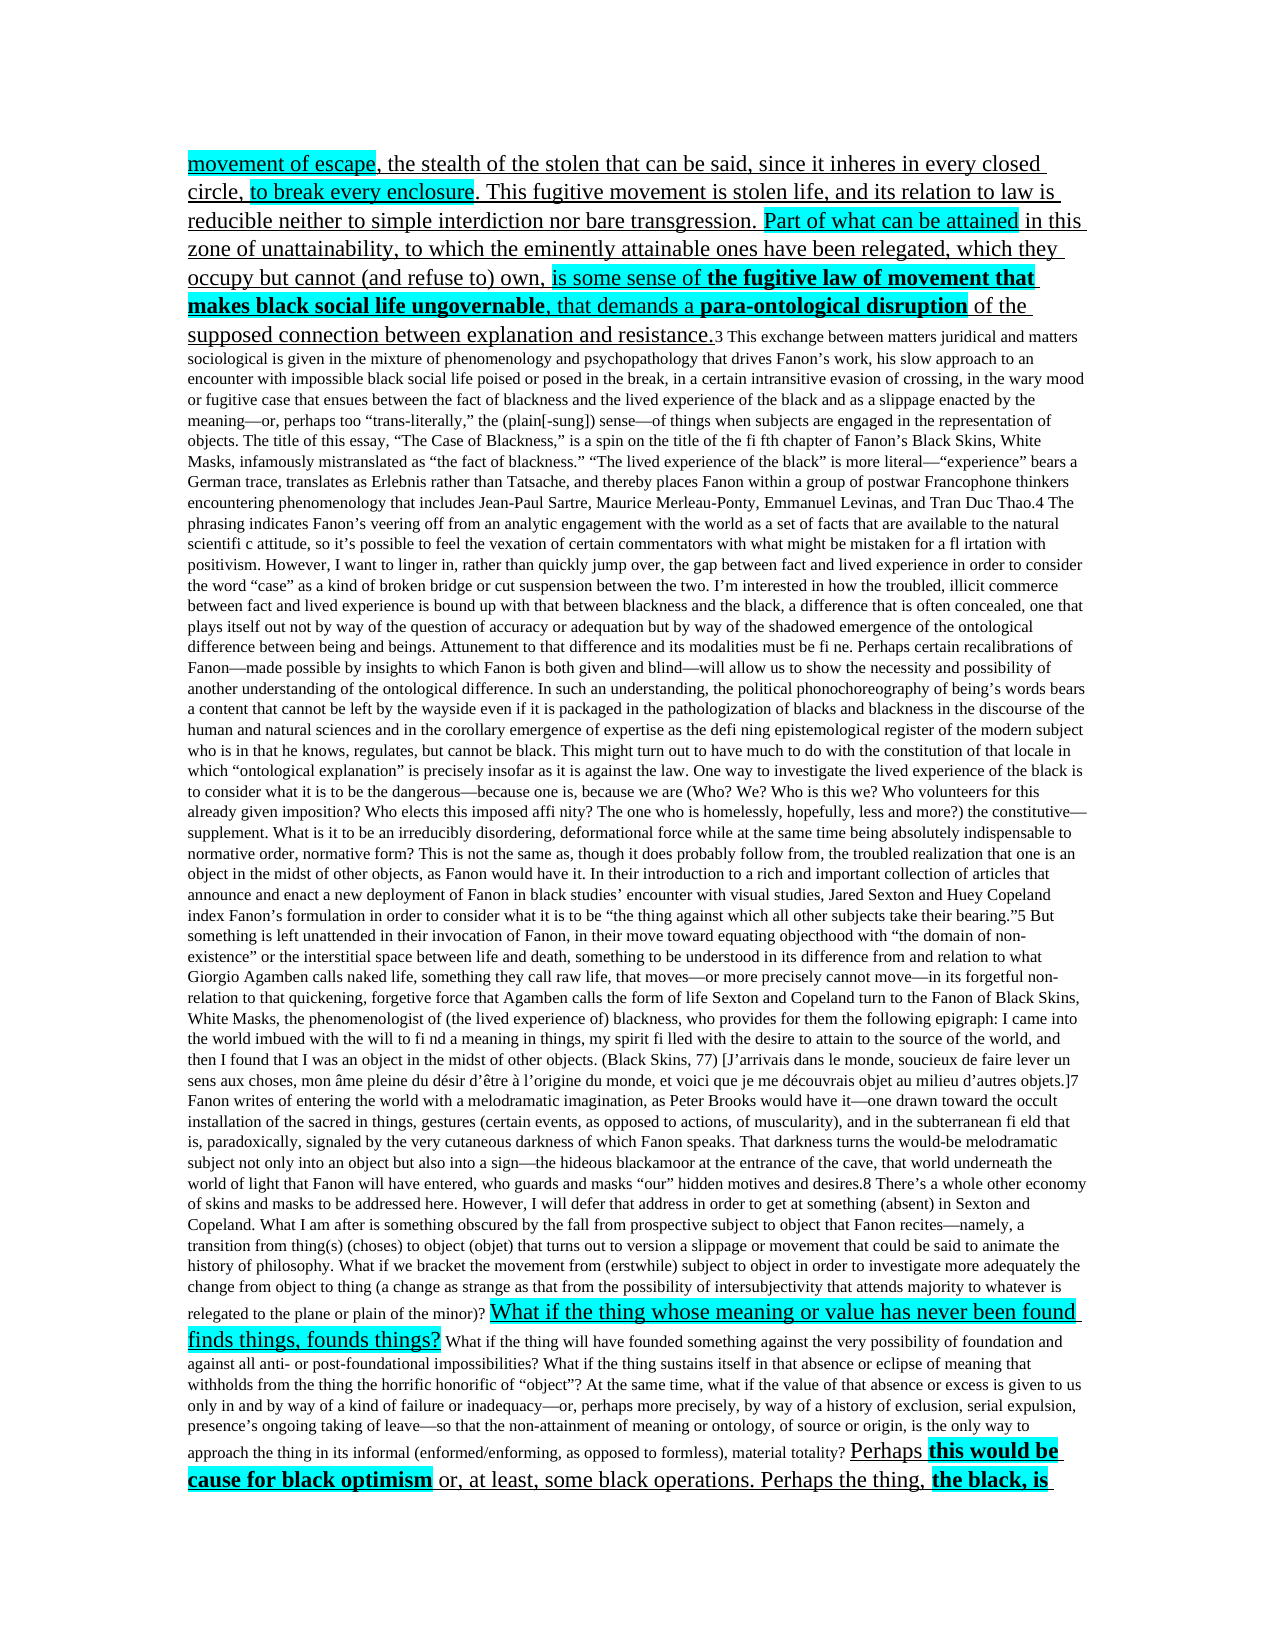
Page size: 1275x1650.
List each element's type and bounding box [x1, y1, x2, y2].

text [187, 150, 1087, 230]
text [187, 231, 1087, 1492]
